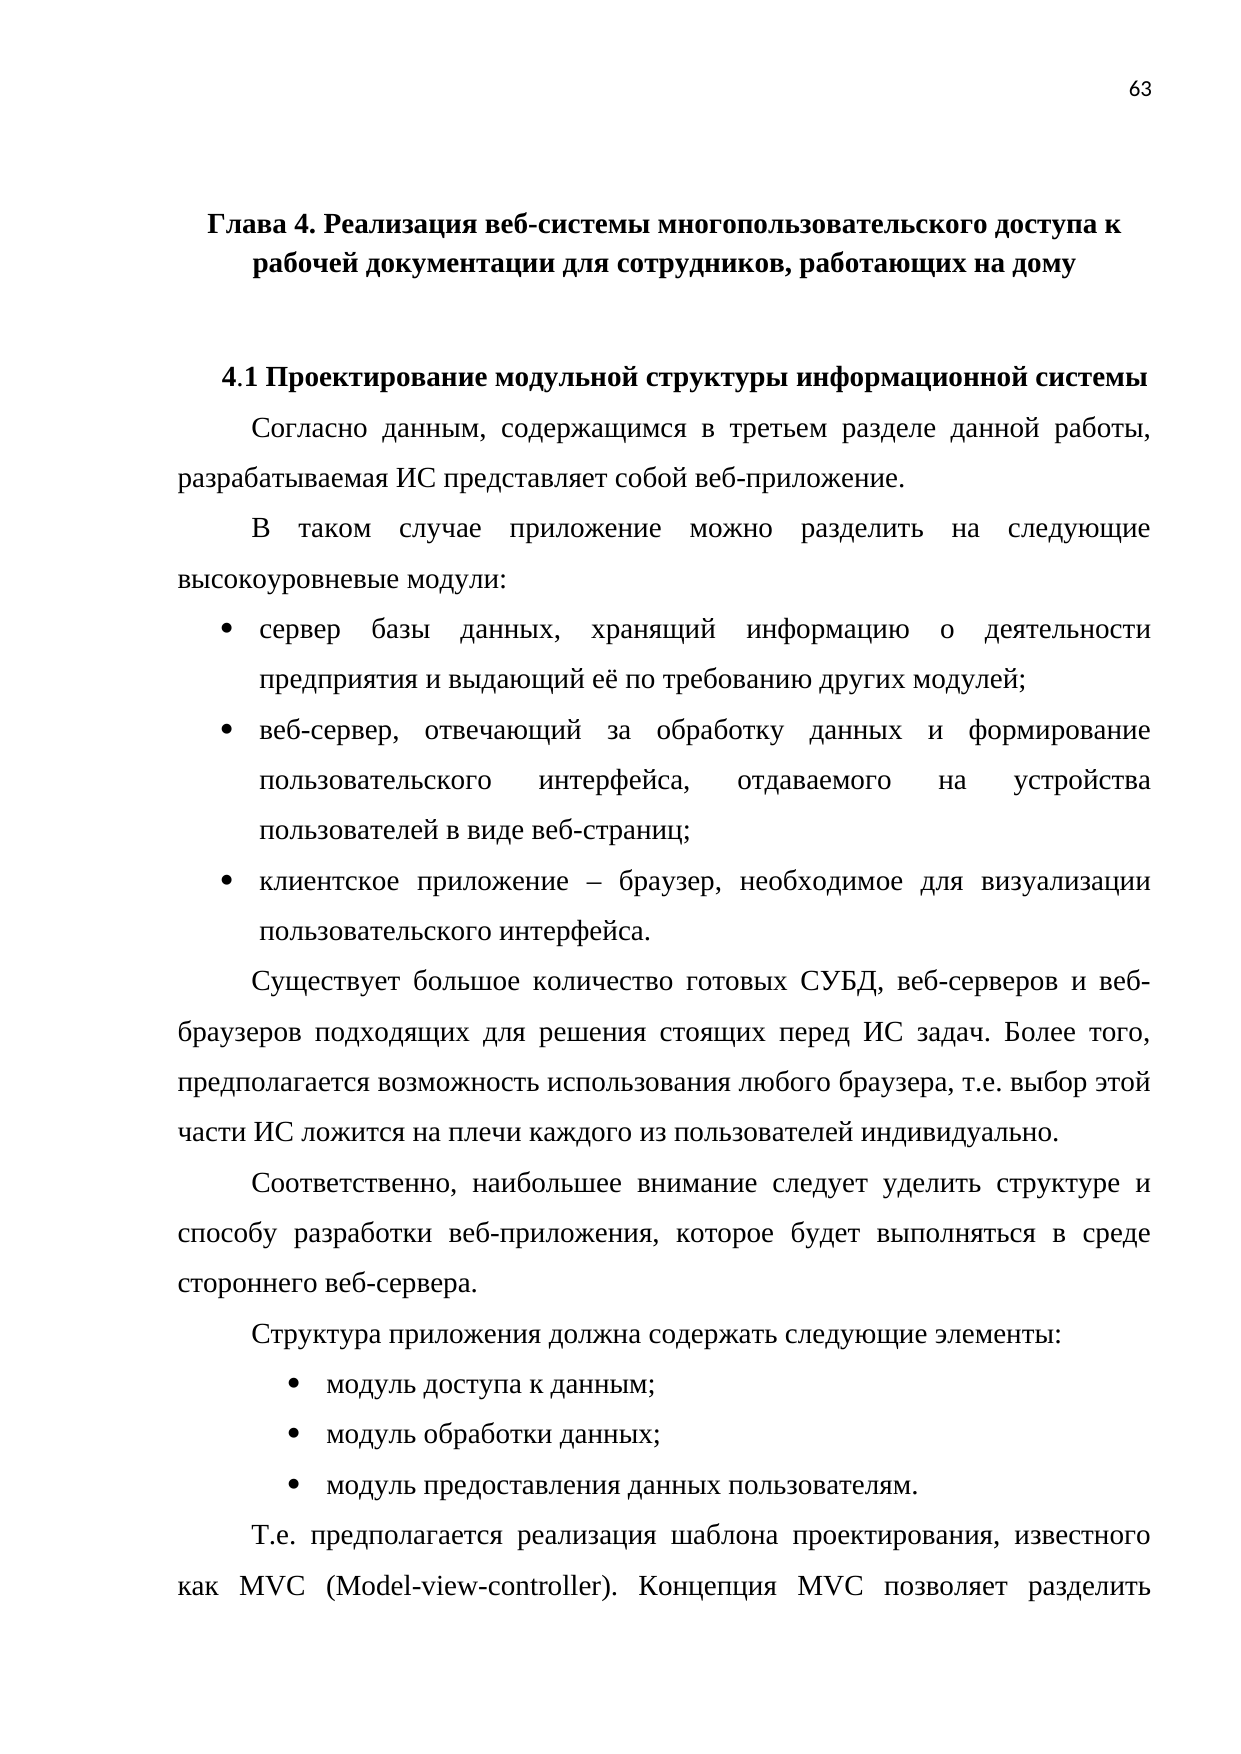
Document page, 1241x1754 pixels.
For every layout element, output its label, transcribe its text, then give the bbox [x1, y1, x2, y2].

text Согласно данным, содержащимся в третьем разделе данной работы, разрабатываемая ИС представляет собой веб-приложение. [177, 410, 1152, 494]
list модуль предоставления данных пользователям. [288, 1467, 1152, 1501]
subtitle 4.1 Проектирование модульной структуры информационной системы [177, 359, 1152, 392]
list клиентское приложение – браузер, необходимое для визуализации пользовательского интерфейса. [222, 863, 1152, 947]
list модуль доступа к данным; [288, 1366, 1152, 1400]
text В таком случае приложение можно разделить на следующие высокоуровневые модули: [177, 510, 1152, 594]
list сервер базы данных, хранящий информацию о деятельности предприятия и выдающий её по требованию других модулей; [222, 611, 1152, 695]
list модуль обработки данных; [288, 1416, 1152, 1450]
list веб-сервер, отвечающий за обработку данных и формирование пользовательского интерфейса, отдаваемого на устройства пользователей в виде веб-страниц; [222, 712, 1152, 846]
text Соответственно, наибольшее внимание следует уделить структуре и способу разработки веб-приложения, которое будет выполняться в среде стороннего веб-сервера. [177, 1165, 1152, 1299]
subtitle Глава 4. Реализация веб-системы многопользовательского доступа к рабочей документации для сотрудников, работающих на дому [177, 206, 1152, 278]
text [177, 1517, 1152, 1601]
text Структура приложения должна содержать следующие элементы: [177, 1316, 1152, 1349]
text Существует большое количество готовых СУБД, веб-серверов и веб-браузеров подходящих для решения стоящих перед ИС задач. Более того, предполагается возможность использования любого браузера, т.е. выбор этой части ИС ложится на плечи каждого из пользователей индивидуально. [177, 963, 1152, 1148]
